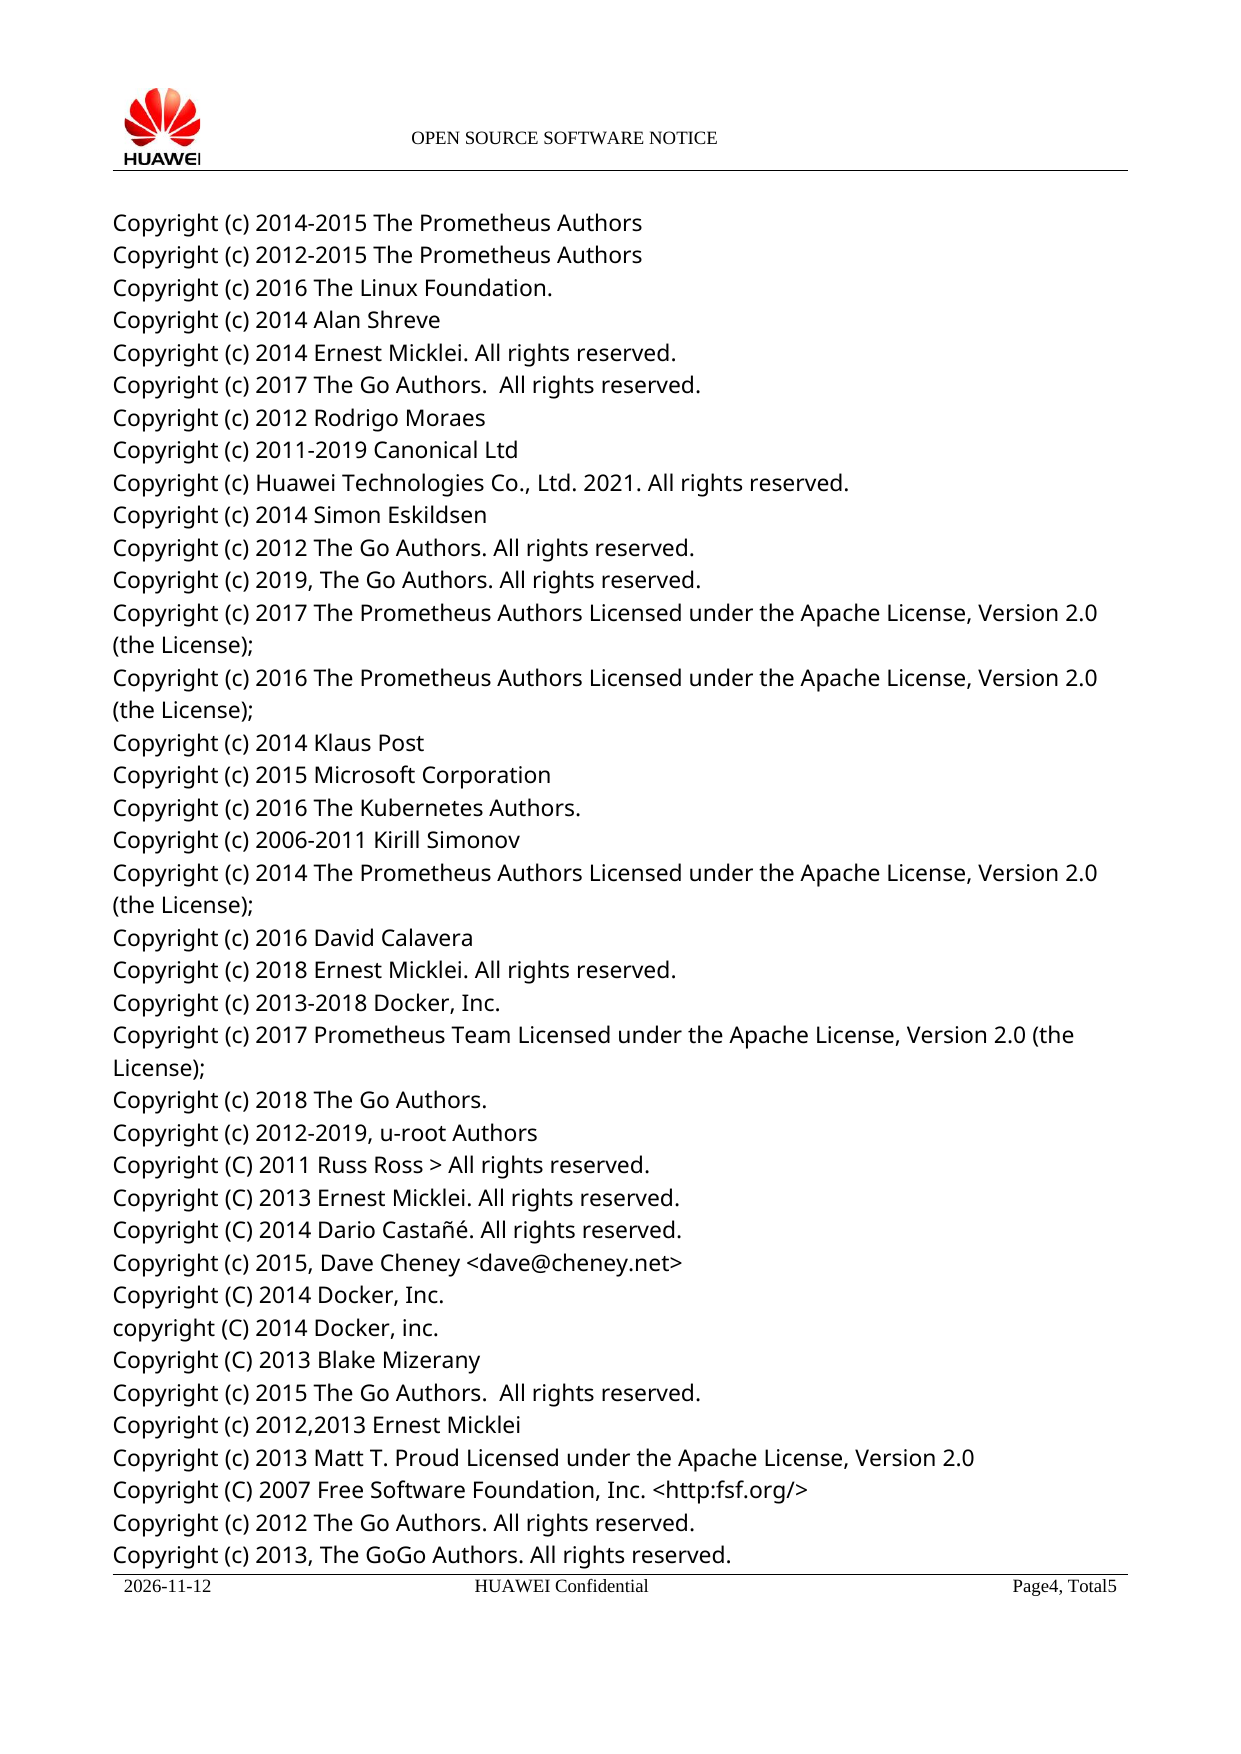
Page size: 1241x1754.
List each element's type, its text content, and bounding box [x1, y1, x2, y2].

picture [124, 88, 201, 165]
